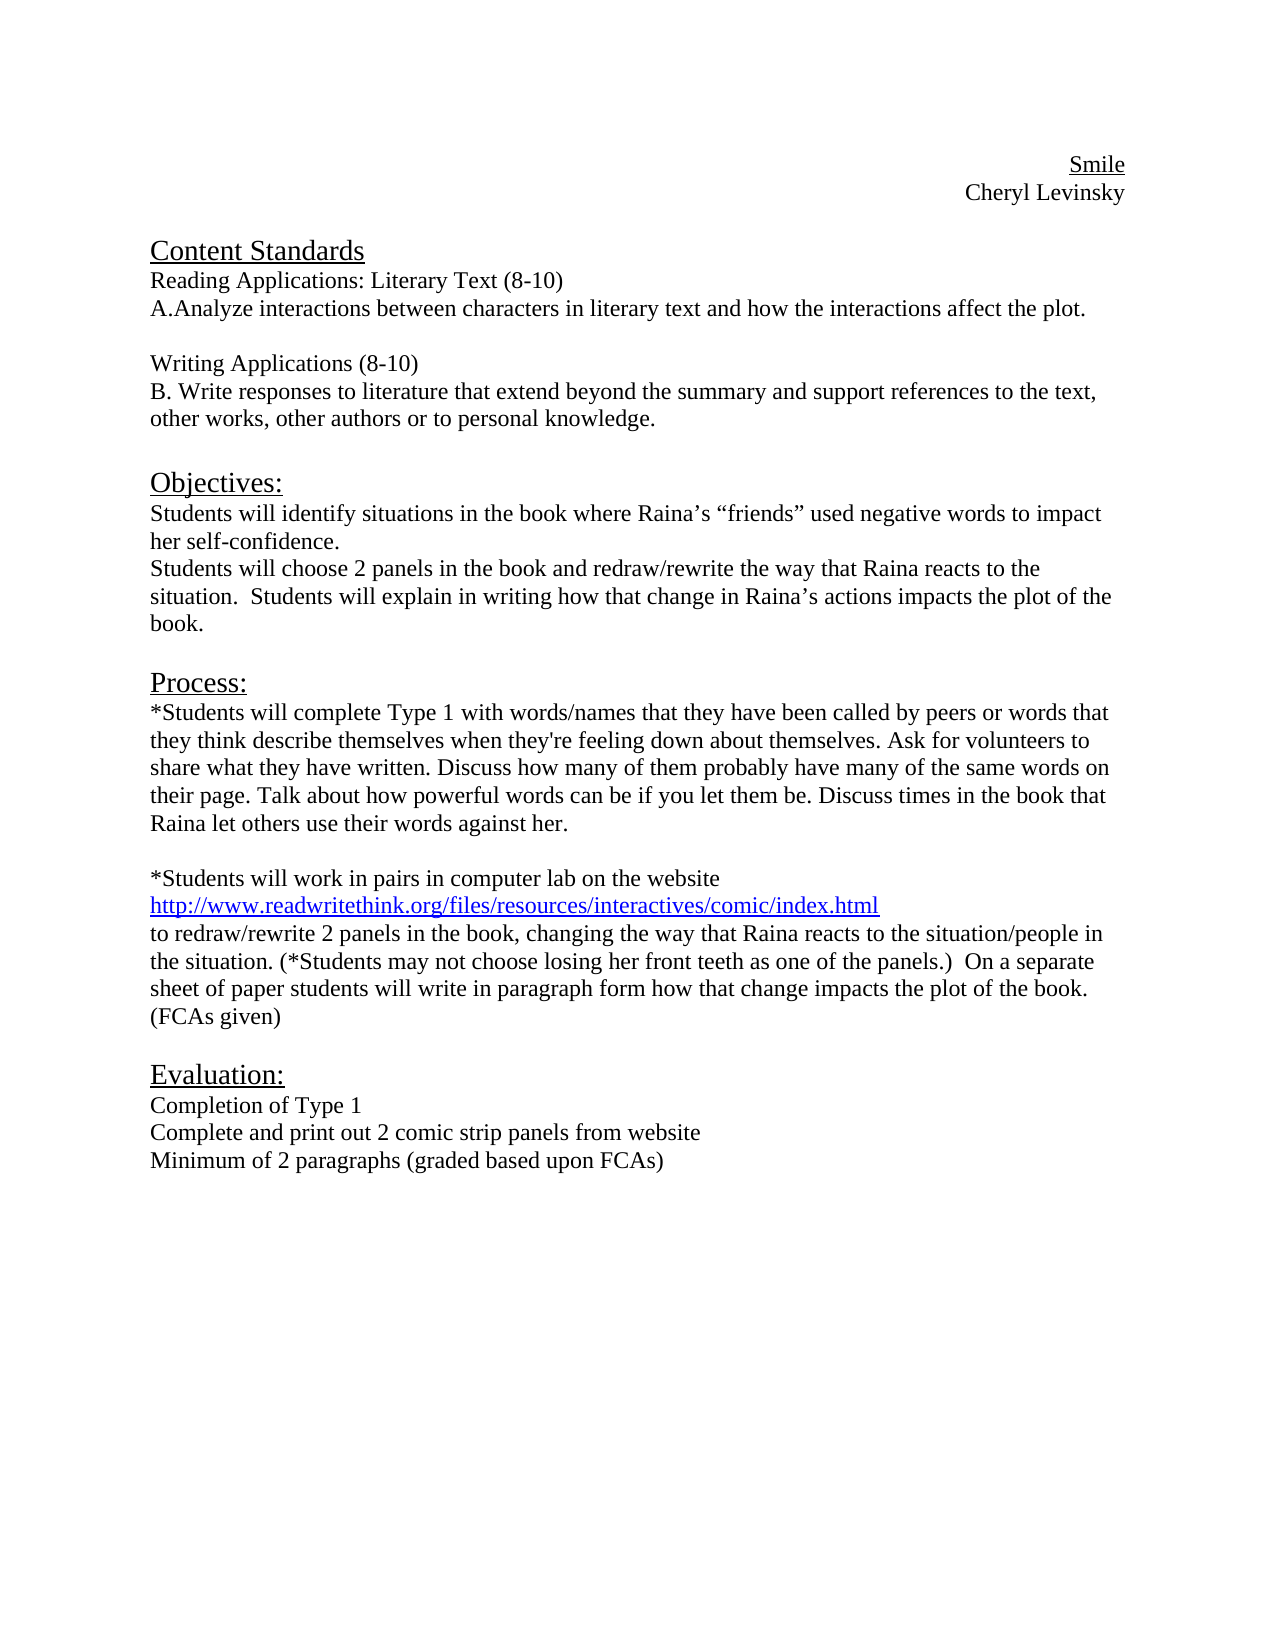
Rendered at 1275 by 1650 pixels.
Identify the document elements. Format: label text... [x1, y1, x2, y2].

text Writing Applications (8-10) [150, 349, 1125, 377]
text *Students will complete Type 1 with words/names that they have been called by peers or words that they think describe themselves when they're feeling down about themselves. Ask for volunteers to share what they have written. Discuss how many of them probably have many of the same words on their page. Talk about how powerful words can be if you let them be. Discuss times in the book that Raina let others use their words against her. [150, 698, 1125, 836]
text Evaluation: [150, 1057, 1125, 1091]
text Minimum of 2 paragraphs (graded based upon FCAs) [150, 1146, 1125, 1173]
text Students will choose 2 panels in the book and redraw/rewrite the way that Raina reacts to the situation. Students will explain in writing how that change in Raina’s actions impacts the plot of the book. [150, 554, 1125, 637]
text Completion of Type 1 [150, 1091, 1125, 1118]
text B. Write responses to literature that extend beyond the summary and support references to the text, other works, other authors or to personal knowledge. [150, 377, 1125, 432]
text *Students will work in pairs in computer lab on the website http://www.readwritethink.org/files/resources/interactives/comic/index.html [150, 864, 1125, 919]
text Reading Applications: Literary Text (8-10) [150, 266, 1125, 294]
text Objectives: Students will identify situations in the book where Raina’s “friends” used negative words to impact her self-confidence. [150, 466, 1125, 554]
text Smile [150, 150, 1125, 178]
text Cheryl Levinsky [150, 178, 1125, 205]
text Process: [150, 665, 1125, 698]
text Complete and print out 2 comic strip panels from website [150, 1118, 1125, 1146]
text A.Analyze interactions between characters in literary text and how the interactions affect the plot. [150, 294, 1125, 322]
text to redraw/rewrite 2 panels in the book, changing the way that Raina reacts to the situation/people in the situation. (*Students may not choose losing her front teeth as one of the panels.) On a separate sheet of paper students will write in paragraph form how that change impacts the plot of the book. (FCAs given) [150, 919, 1125, 1029]
text Content Standards [150, 233, 1125, 266]
